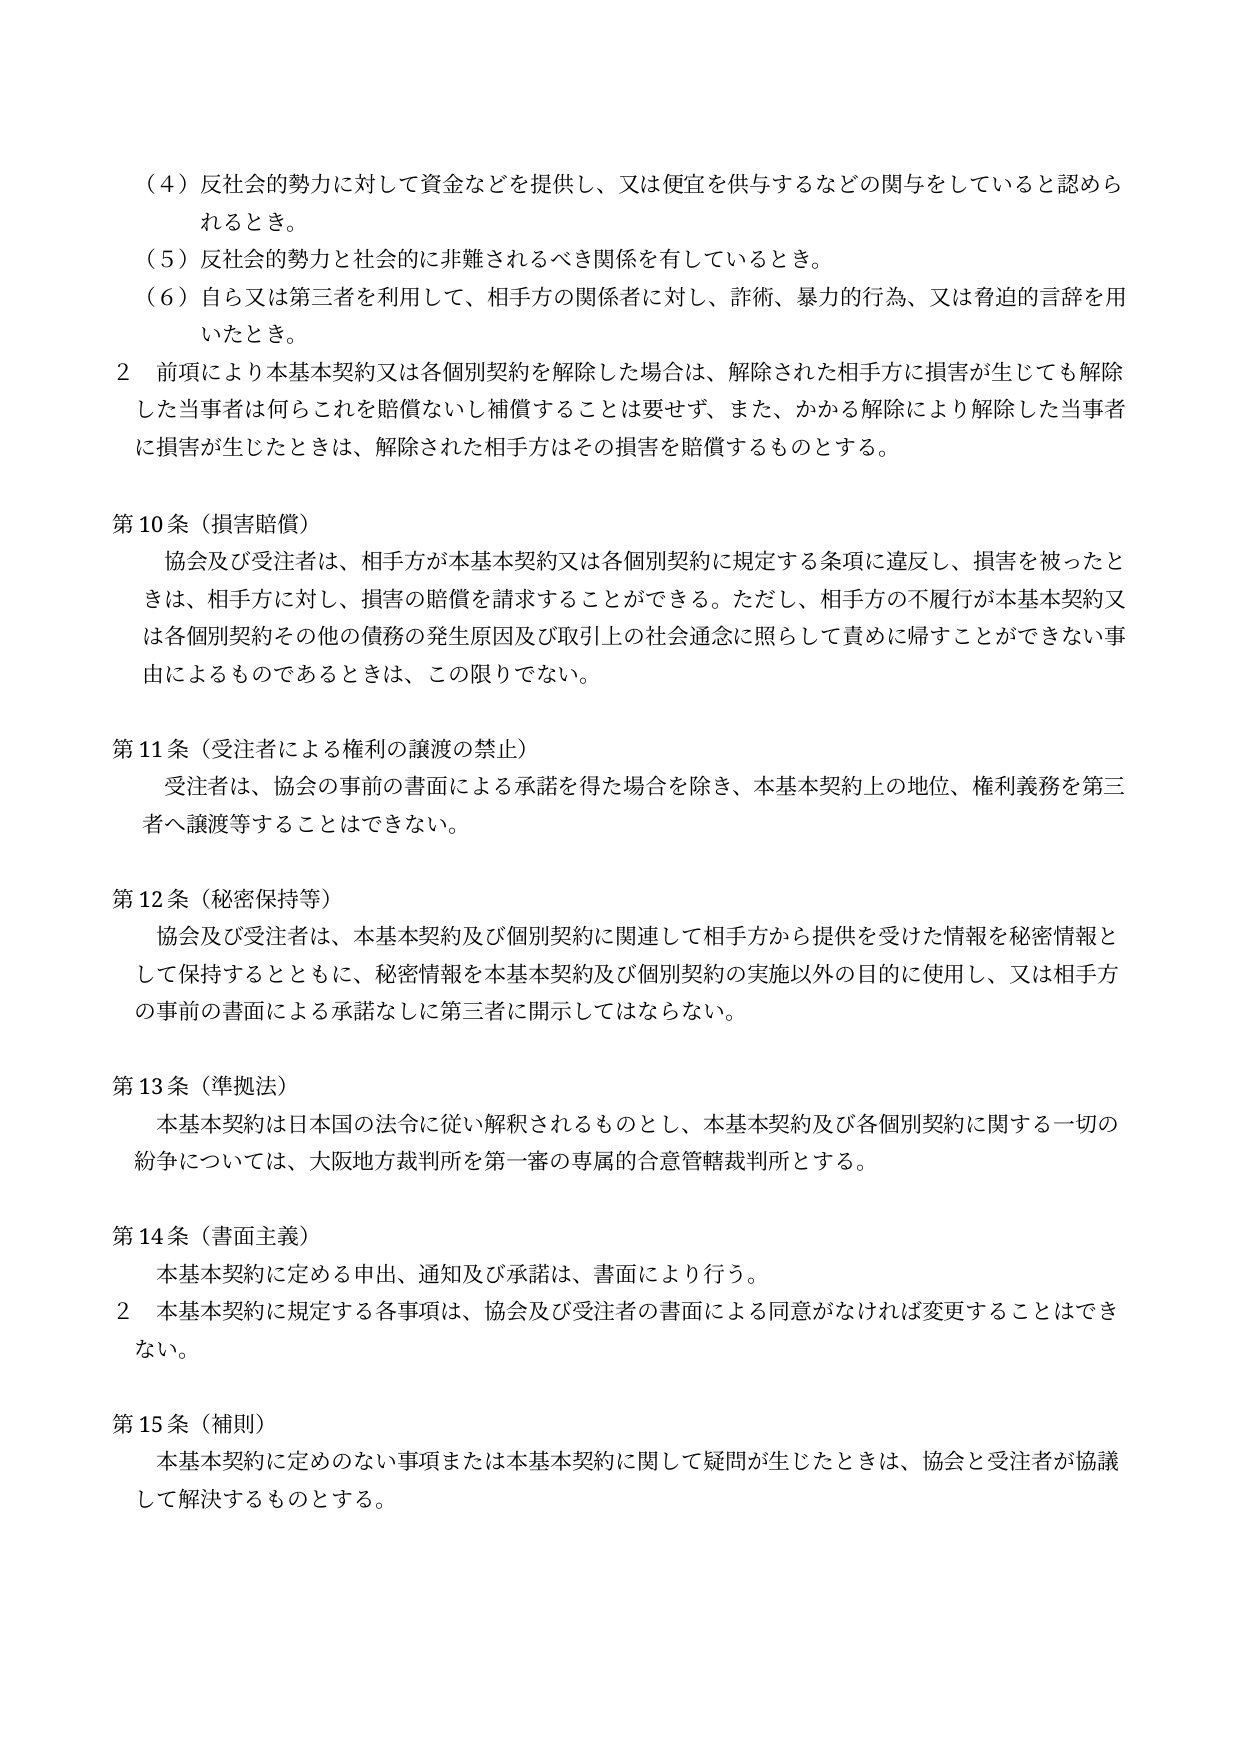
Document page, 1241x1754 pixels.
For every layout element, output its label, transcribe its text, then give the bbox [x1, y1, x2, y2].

text 協会及び受注者は、相手方が本基本契約又は各個別契約に規定する条項に違反し、損害を被ったときは、相手方に対し、損害の賠償を請求することができる。ただし、相手方の不履行が本基本契約又は各個別契約その他の債務の発生原因及び取引上の社会通念に照らして責めに帰すことができない事由によるものであるときは、この限りでない。 [142, 539, 1128, 689]
text （５）反社会的勢力と社会的に非難されるべき関係を有しているとき。 [134, 239, 1128, 277]
text （６）自ら又は第三者を利用して、相手方の関係者に対し、詐術、暴力的行為、又は脅迫的言辞を用いたとき。 [134, 277, 1128, 352]
text 第14条（書面主義） [112, 1214, 1128, 1252]
text 協会及び受注者は、本基本契約及び個別契約に関連して相手方から提供を受けた情報を秘密情報として保持するとともに、秘密情報を本基本契約及び個別契約の実施以外の目的に使用し、又は相手方の事前の書面による承諾なしに第三者に開示してはならない。 [134, 914, 1128, 1027]
text 第13条（準拠法） [112, 1064, 1128, 1102]
text （４）反社会的勢力に対して資金などを提供し、又は便宜を供与するなどの関与をしていると認められるとき。 [134, 164, 1128, 239]
text 第15条（補則） [112, 1402, 1128, 1439]
text 本基本契約は日本国の法令に従い解釈されるものとし、本基本契約及び各個別契約に関する一切の紛争については、大阪地方裁判所を第一審の専属的合意管轄裁判所とする。 [134, 1102, 1128, 1177]
text 第12条（秘密保持等） [112, 877, 1128, 914]
text 第10条（損害賠償） [112, 502, 1128, 539]
text 本基本契約に定めのない事項または本基本契約に関して疑問が生じたときは、協会と受注者が協議して解決するものとする。 [134, 1439, 1128, 1514]
text 第11条（受注者による権利の譲渡の禁止） [112, 727, 1128, 764]
text 本基本契約に定める申出、通知及び承諾は、書面により行う。 [112, 1252, 1128, 1289]
text ２ 本基本契約に規定する各事項は、協会及び受注者の書面による同意がなければ変更することはできない。 [112, 1289, 1128, 1364]
text ２ 前項により本基本契約又は各個別契約を解除した場合は、解除された相手方に損害が生じても解除した当事者は何らこれを賠償ないし補償することは要せず、また、かかる解除により解除した当事者に損害が生じたときは、解除された相手方はその損害を賠償するものとする。 [112, 352, 1128, 464]
text 受注者は、協会の事前の書面による承諾を得た場合を除き、本基本契約上の地位、権利義務を第三者へ譲渡等することはできない。 [142, 764, 1128, 839]
